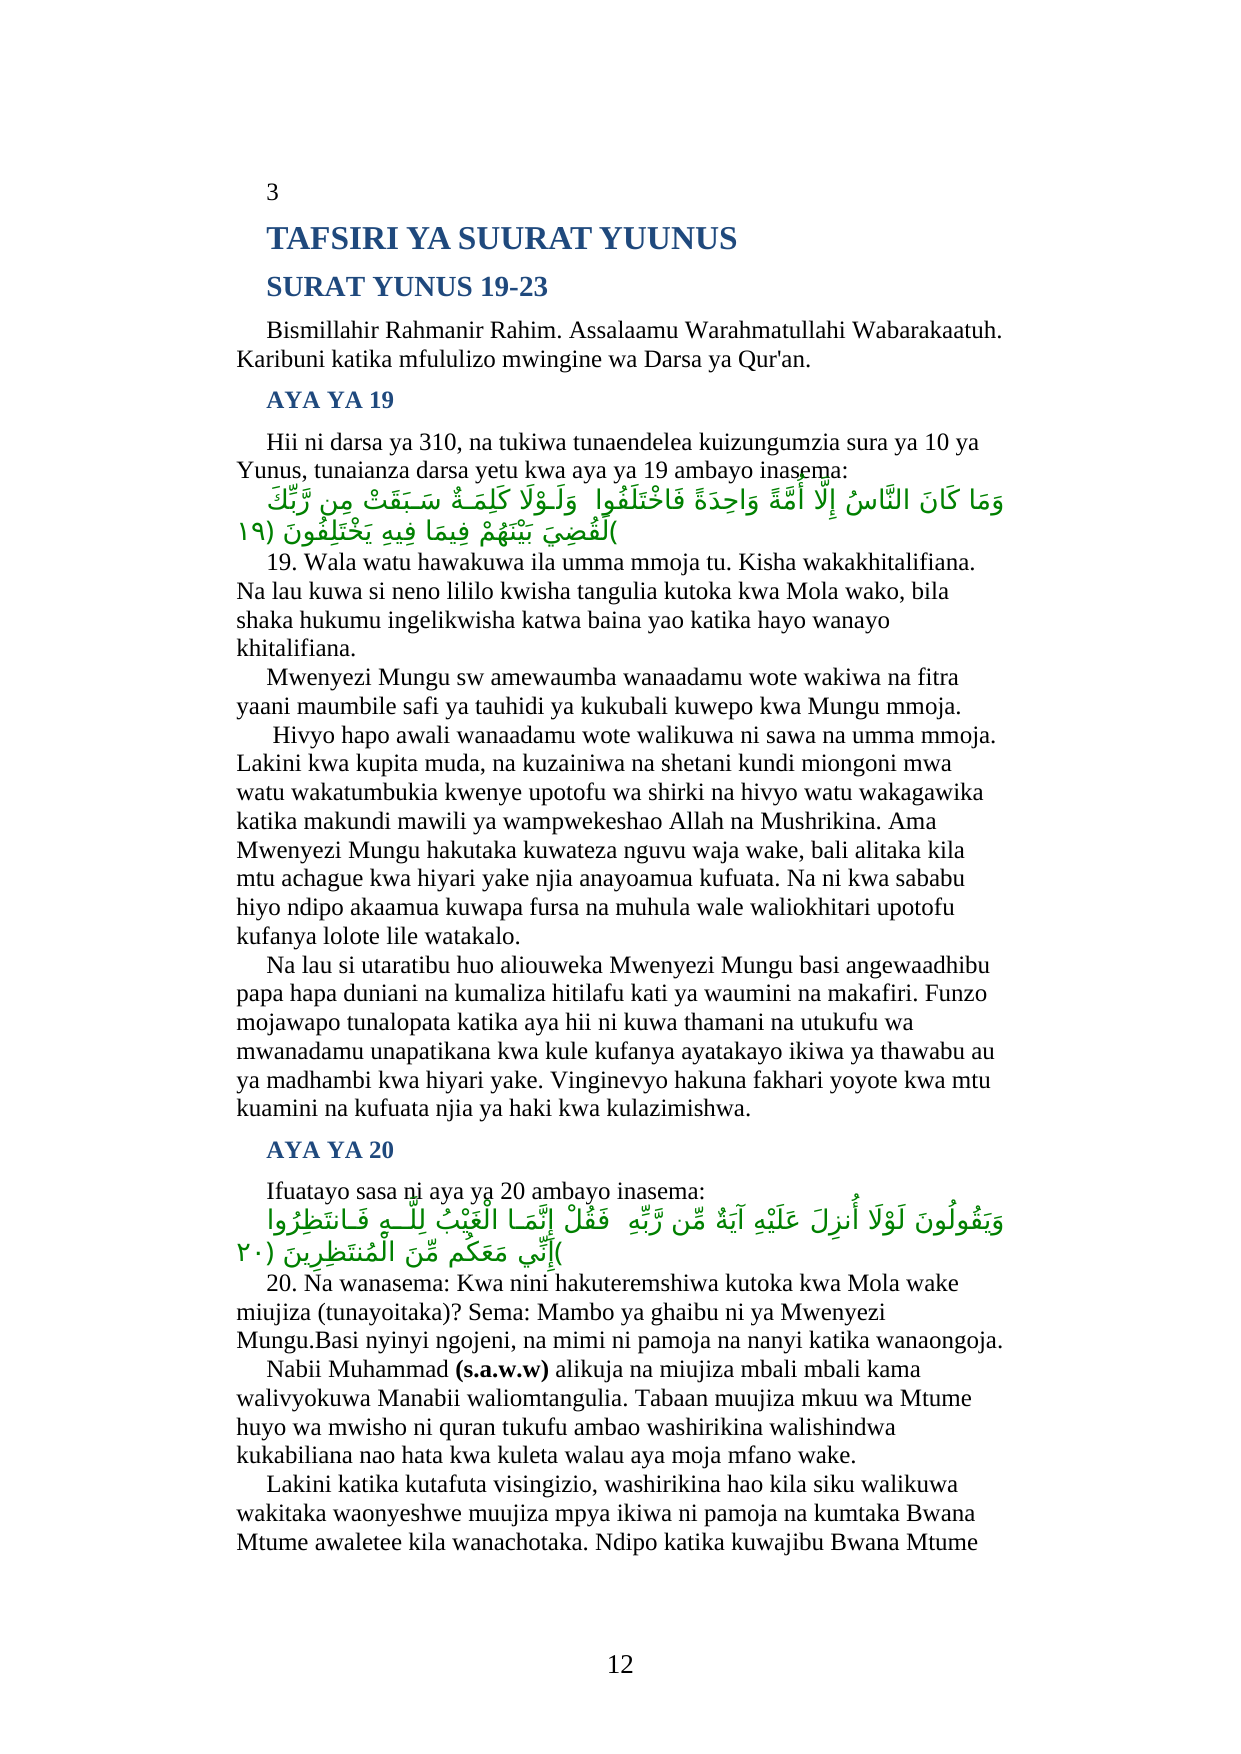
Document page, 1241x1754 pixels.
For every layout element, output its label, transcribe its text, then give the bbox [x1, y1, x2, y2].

text Nabii Muhammad (s.a.w.w) alikuja na miujiza mbali mbali kama walivyokuwa Manabii waliomtangulia. Tabaan muujiza mkuu wa Mtume huyo wa mwisho ni quran tukufu ambao washirikina walishindwa kukabiliana nao hata kwa kuleta walau aya moja mfano wake. [236, 1354, 1004, 1469]
subtitle SURAT YUNUS 19-23 [236, 269, 1004, 303]
text وَمَا كَانَ النَّاسُ إِلَّا أُمَّةً وَاحِدَةً فَاخْتَلَفُوا وَلَوْلَا كَلِمَةٌ سَبَقَتْ مِن رَّبِّكَ لَقُضِيَ بَيْنَهُمْ فِيمَا فِيهِ يَخْتَلِفُونَ ﴿١٩﴾ [236, 484, 1004, 547]
text Bismillahir Rahmanir Rahim. Assalaamu Warahmatullahi Wabarakaatuh. Karibuni katika mfululizo mwingine wa Darsa ya Qur'an. [236, 315, 1004, 373]
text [236, 1469, 1004, 1555]
text Mwenyezi Mungu sw amewaumba wanaadamu wote wakiwa na fitra yaani maumbile safi ya tauhidi ya kukubali kuwepo kwa Mungu mmoja. [236, 662, 1004, 720]
text Hii ni darsa ya 310, na tukiwa tunaendelea kuizungumzia sura ya 10 ya Yunus, tunaianza darsa yetu kwa aya ya 19 ambayo inasema: [236, 427, 1004, 484]
text 20. Na wanasema: Kwa nini hakuteremshiwa kutoka kwa Mola wake miujiza (tunayoitaka)? Sema: Mambo ya ghaibu ni ya Mwenyezi Mungu.Basi nyinyi ngojeni, na mimi ni pamoja na nanyi katika wanaongoja. [236, 1268, 1004, 1354]
text 19. Wala watu hawakuwa ila umma mmoja tu. Kisha wakakhitalifiana. Na lau kuwa si neno lililo kwisha tangulia kutoka kwa Mola wako, bila shaka hukumu ingelikwisha katwa baina yao katika hayo wanayo khitalifiana. [236, 547, 1004, 662]
subtitle AYA YA 19 [236, 385, 1004, 414]
text 3 [236, 177, 1004, 206]
text Ifuatayo sasa ni aya ya 20 ambayo inasema: [236, 1176, 1004, 1205]
subtitle AYA YA 20 [236, 1135, 1004, 1163]
text Na lau si utaratibu huo aliouweka Mwenyezi Mungu basi angewaadhibu papa hapa duniani na kumaliza hitilafu kati ya waumini na makafiri. Funzo mojawapo tunalopata katika aya hii ni kuwa thamani na utukufu wa mwanadamu unapatikana kwa kule kufanya ayatakayo ikiwa ya thawabu au ya madhambi kwa hiyari yake. Vinginevyo hakuna fakhari yoyote kwa mtu kuamini na kufuata njia ya haki kwa kulazimishwa. [236, 950, 1004, 1122]
text وَيَقُولُونَ لَوْلَا أُنزِلَ عَلَيْهِ آيَةٌ مِّن رَّبِّهِ فَقُلْ إِنَّمَا الْغَيْبُ لِلَّـهِ فَانتَظِرُوا إِنِّي مَعَكُم مِّنَ الْمُنتَظِرِينَ ﴿٢٠﴾ [236, 1205, 1004, 1268]
subtitle TAFSIRI YA SUURAT YUUNUS [236, 218, 1004, 257]
text Hivyo hapo awali wanaadamu wote walikuwa ni sawa na umma mmoja. Lakini kwa kupita muda, na kuzainiwa na shetani kundi miongoni mwa watu wakatumbukia kwenye upotofu wa shirki na hivyo watu wakagawika katika makundi mawili ya wampwekeshao Allah na Mushrikina. Ama Mwenyezi Mungu hakutaka kuwateza nguvu waja wake, bali alitaka kila mtu achague kwa hiyari yake njia anayoamua kufuata. Na ni kwa sababu hiyo ndipo akaamua kuwapa fursa na muhula wale waliokhitari upotofu kufanya lolote lile watakalo. [236, 720, 1004, 950]
